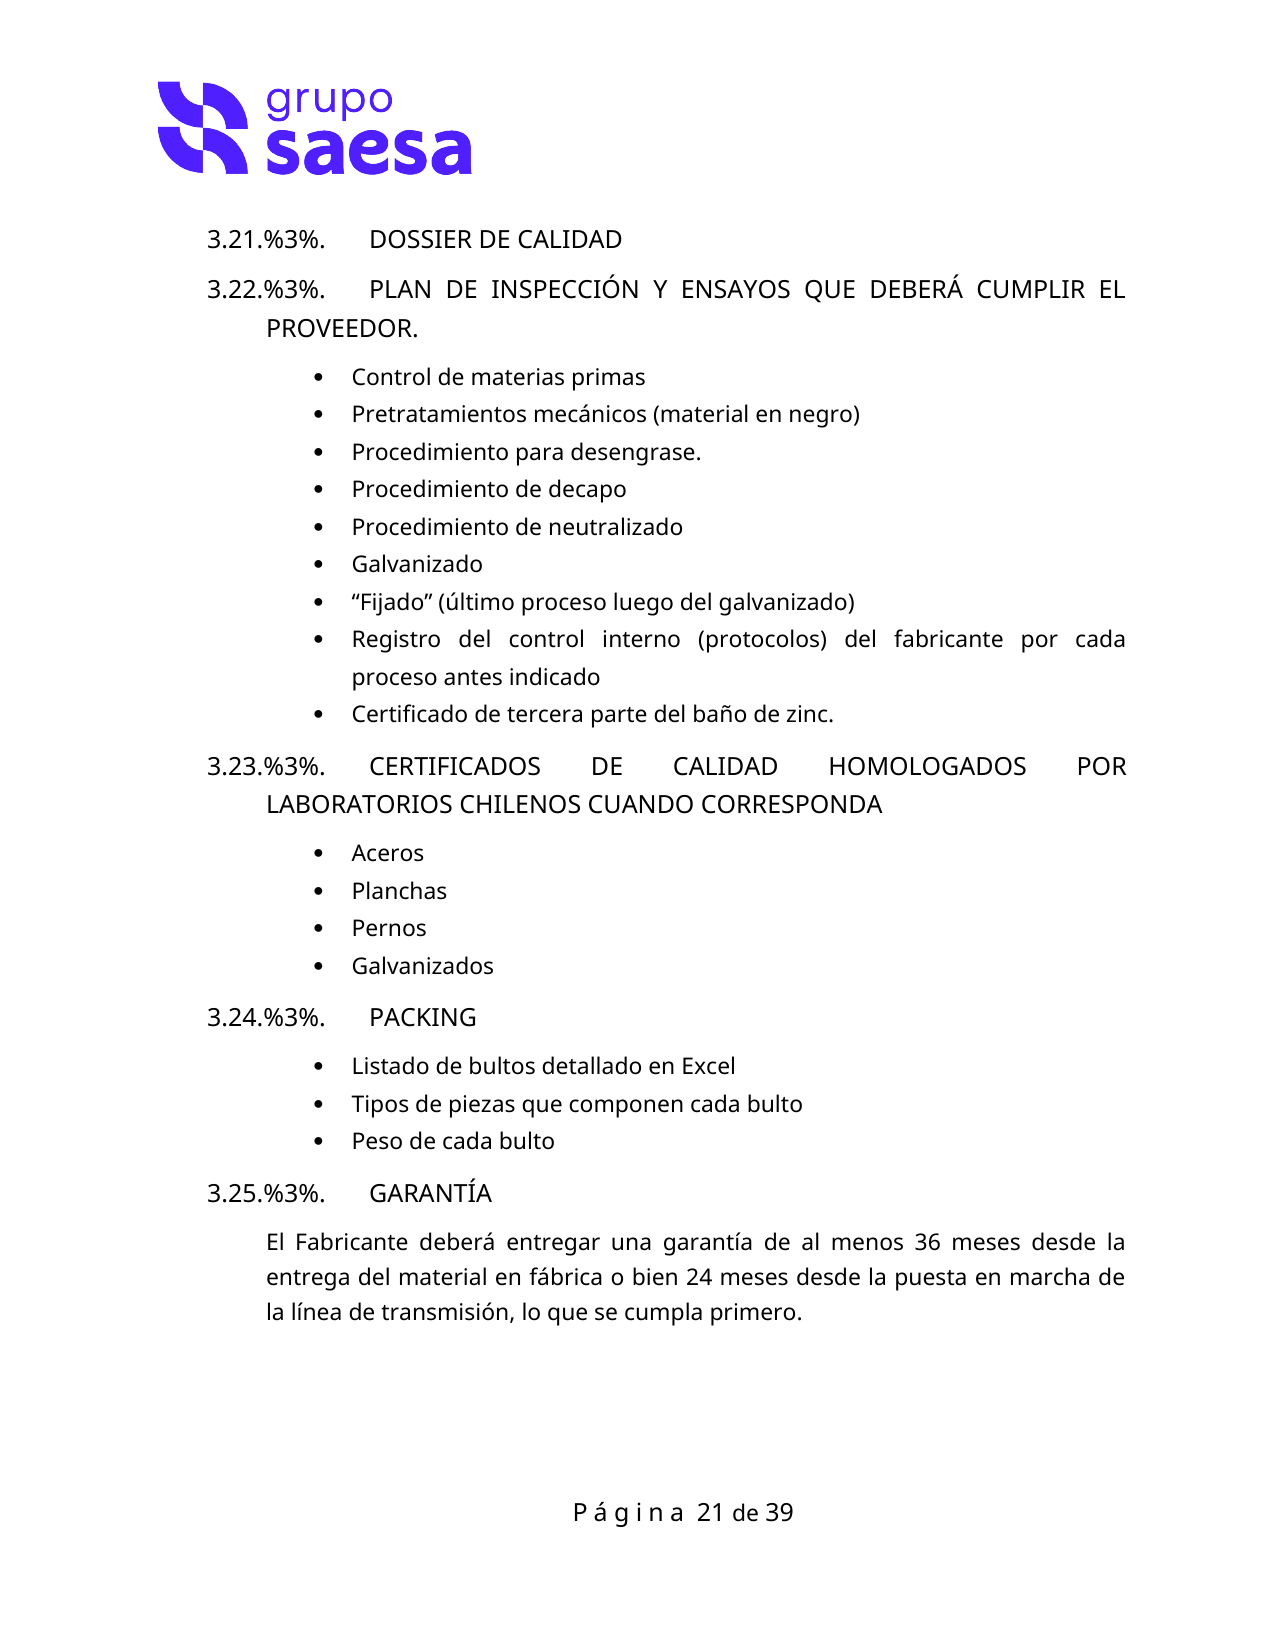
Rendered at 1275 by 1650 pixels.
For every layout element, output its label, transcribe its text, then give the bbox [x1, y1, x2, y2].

subtitle CERTIFICADOS DE CALIDAD HOMOLOGADOS POR LABORATORIOS CHILENOS CUANDO CORRESPONDA [207, 748, 1127, 821]
list Registro del control interno (protocolos) del fabricante por cada proceso antes indicado [314, 623, 1127, 692]
list “Fijado” (último proceso luego del galvanizado) [314, 586, 1127, 617]
list Tipos de piezas que componen cada bulto [314, 1088, 1127, 1119]
list Galvanizado [314, 548, 1127, 579]
list Procedimiento para desengrase. [314, 436, 1127, 467]
list Pernos [314, 912, 1127, 943]
list Certificado de tercera parte del baño de zinc. [314, 698, 1127, 729]
list Galvanizados [314, 949, 1127, 981]
list Peso de cada bulto [314, 1125, 1127, 1156]
list Control de materias primas [314, 361, 1127, 392]
list Pretratamientos mecánicos (material en negro) [314, 398, 1127, 429]
list Listado de bultos detallado en Excel [314, 1050, 1127, 1081]
list Procedimiento de neutralizado [314, 511, 1127, 542]
list Aceros [314, 837, 1127, 868]
subtitle GARANTÍA [207, 1175, 1127, 1209]
list Planchas [314, 874, 1127, 906]
list Procedimiento de decapo [314, 473, 1127, 504]
subtitle PLAN DE INSPECCIÓN Y ENSAYOS QUE DEBERÁ CUMPLIR EL PROVEEDOR. [207, 272, 1127, 344]
subtitle PACKING [207, 999, 1127, 1034]
subtitle DOSSIER DE CALIDAD [207, 221, 1127, 256]
picture [147, 73, 481, 178]
text El Fabricante deberá entregar una garantía de al menos 36 meses desde la entrega del material en fábrica o bien 24 meses desde la puesta en marcha de la línea de transmisión, lo que se cumpla primero. [266, 1226, 1127, 1327]
